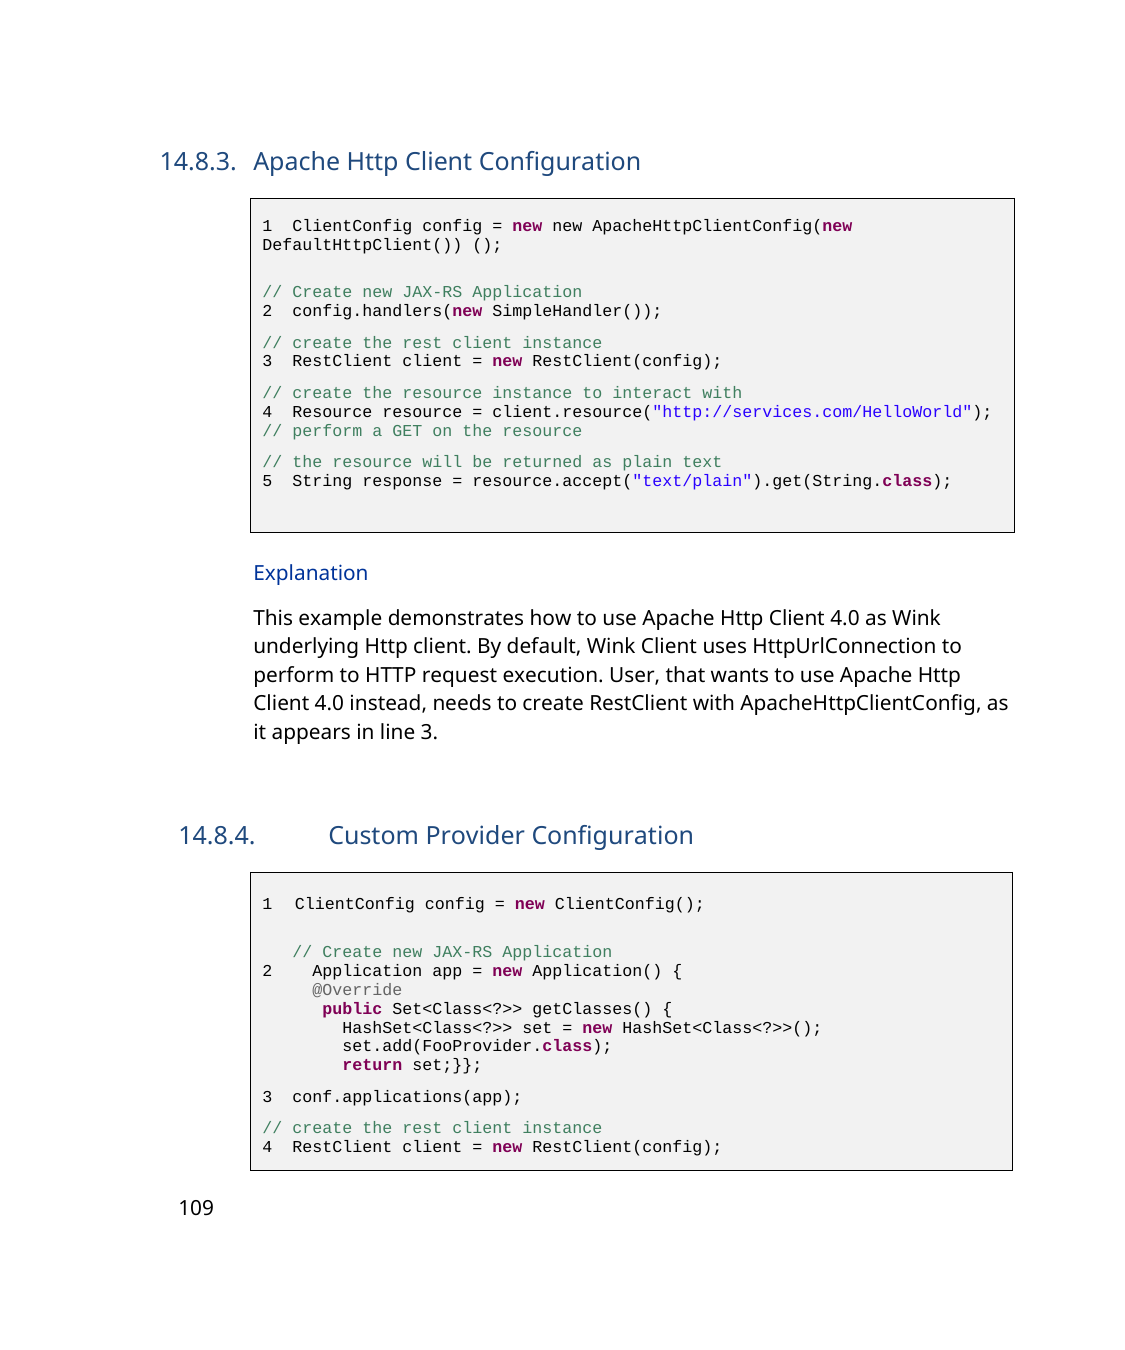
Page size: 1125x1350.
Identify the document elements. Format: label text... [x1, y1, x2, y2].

text Explanation [253, 558, 1022, 587]
text This example demonstrates how to use Apache Http Client 4.0 as Wink underlying Http client. By default, Wink Client uses HttpUrlConnection to perform to HTTP request execution. User, that wants to use Apache Http Client 4.0 instead, needs to create RestClient with ApacheHttpClientConfig, as it appears in line 3. [253, 603, 1022, 745]
table_header 1 ClientConfig config = new new ApacheHttpClientConfig(new DefaultHttpClient()) (); // Create new JAX-RS Application 2 config.handlers(new SimpleHandler()); // create the rest client instance 3 RestClient client = new RestClient(config); // create the resource instance to interact with 4 Resource resource = client.resource("http://services.com/HelloWorld"); // perform a GET on the resource // the resource will be returned as plain text 5 String response = resource.accept("text/plain").get(String.class); [251, 199, 1014, 532]
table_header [251, 873, 1012, 1170]
text Apache Http Client Configuration [159, 146, 1022, 177]
text Custom Provider Configuration [178, 820, 1022, 851]
